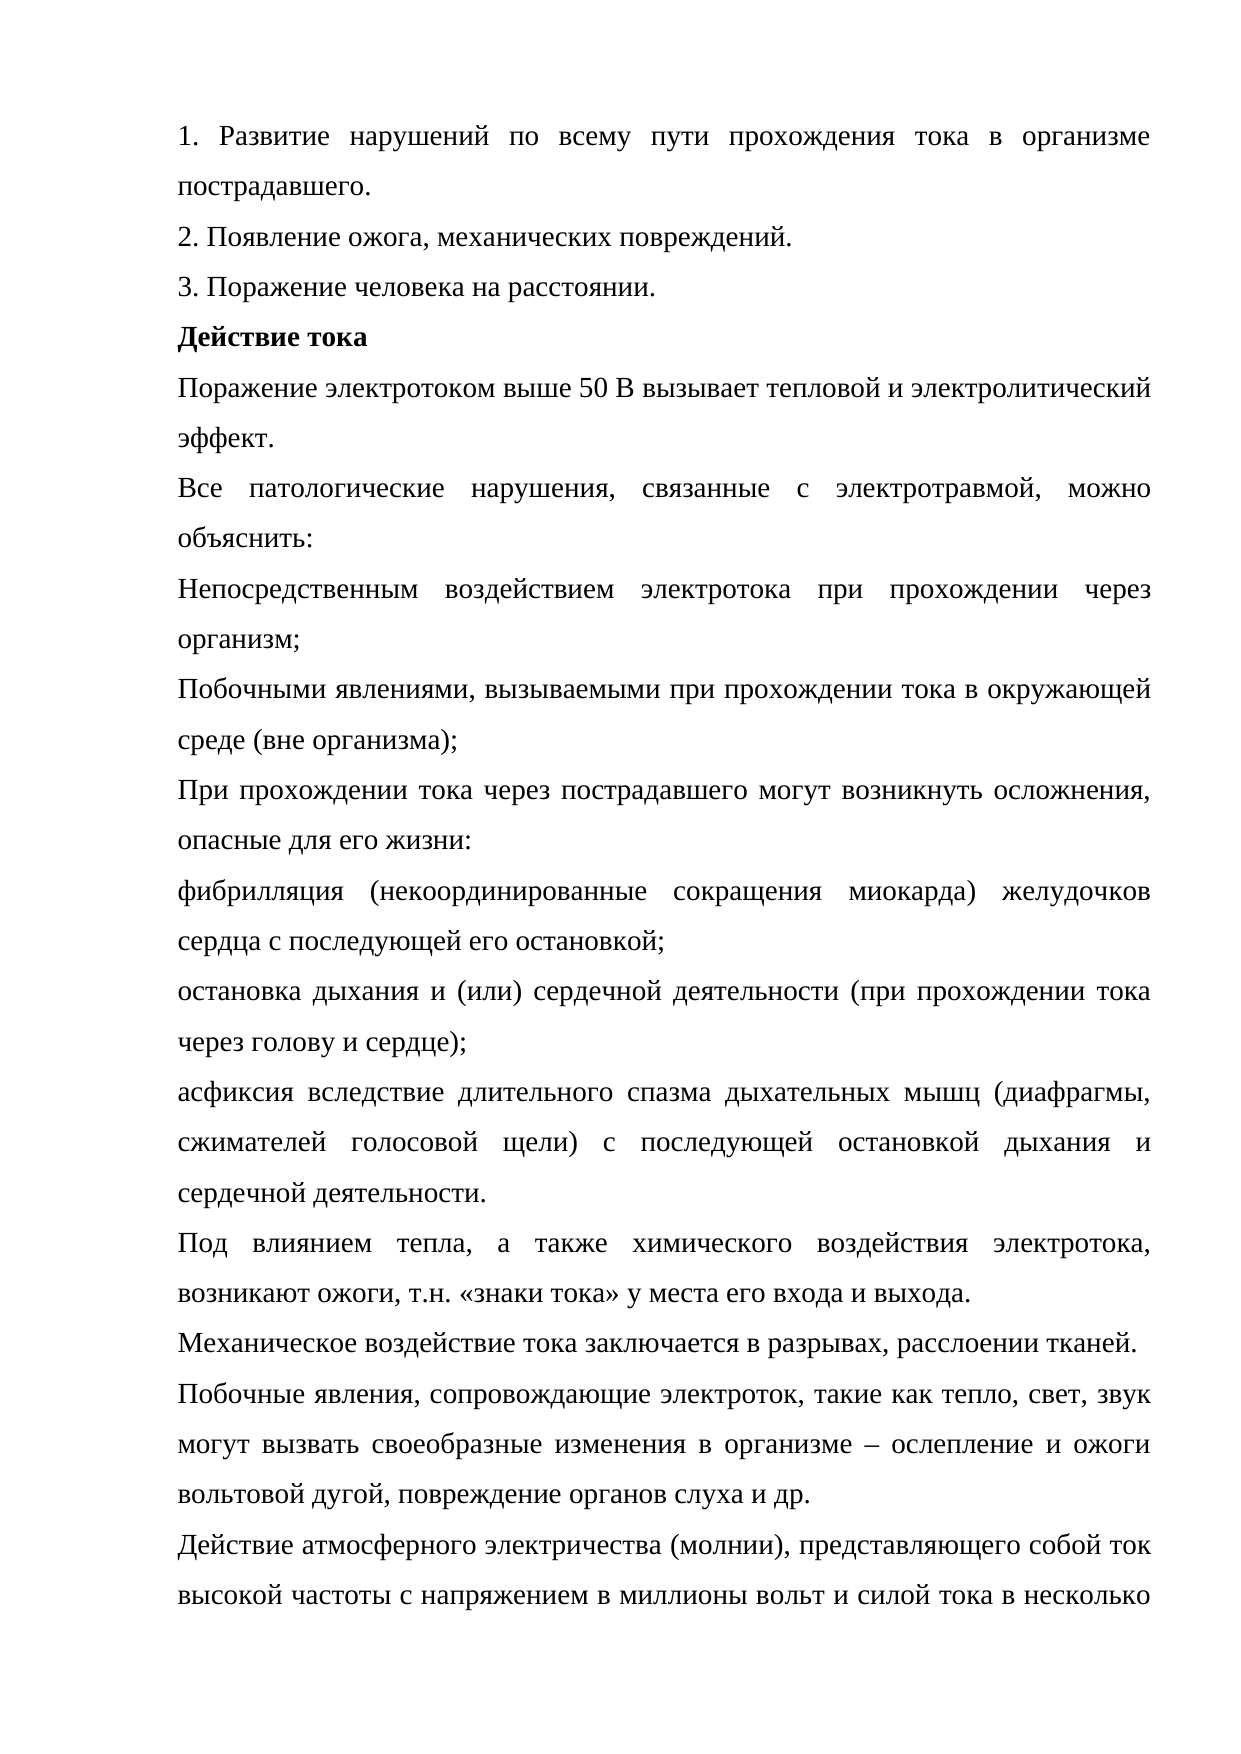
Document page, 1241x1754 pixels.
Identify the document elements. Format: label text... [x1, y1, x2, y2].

text фибрилляция (некоординированные сокращения миокарда) желудочков сердца с последующей его остановкой; [177, 873, 1152, 957]
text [177, 1527, 1152, 1611]
text Действие тока [177, 319, 1152, 353]
text Под влиянием тепла, а также химического воздействия электротока, возникают ожоги, т.н. «знаки тока» у места его входа и выхода. [177, 1225, 1152, 1309]
text Механическое воздействие тока заключается в разрывах, расслоении тканей. [177, 1326, 1152, 1359]
text Побочными явлениями, вызываемыми при прохождении тока в окружающей среде (вне организма); [177, 672, 1152, 755]
text 1. Развитие нарушений по всему пути прохождения тока в организме пострадавшего. [177, 118, 1152, 202]
text остановка дыхания и (или) сердечной деятельности (при прохождении тока через голову и сердце); [177, 973, 1152, 1057]
text 3. Поражение человека на расстоянии. [177, 269, 1152, 303]
text асфиксия вследствие длительного спазма дыхательных мышц (диафрагмы, сжимателей голосовой щели) с последующей остановкой дыхания и сердечной деятельности. [177, 1074, 1152, 1208]
text При прохождении тока через пострадавшего могут возникнуть осложнения, опасные для его жизни: [177, 772, 1152, 856]
text Все патологические нарушения, связанные с электротравмой, можно объяснить: [177, 470, 1152, 554]
text Непосредственным воздействием электротока при прохождении через организм; [177, 571, 1152, 655]
text Побочные явления, сопровождающие электроток, такие как тепло, свет, звук могут вызвать своеобразные изменения в организме – ослепление и ожоги вольтовой дугой, повреждение органов слуха и др. [177, 1376, 1152, 1510]
text Поражение электротоком выше 50 В вызывает тепловой и электролитический эффект. [177, 370, 1152, 453]
text 2. Появление ожога, механических повреждений. [177, 219, 1152, 252]
